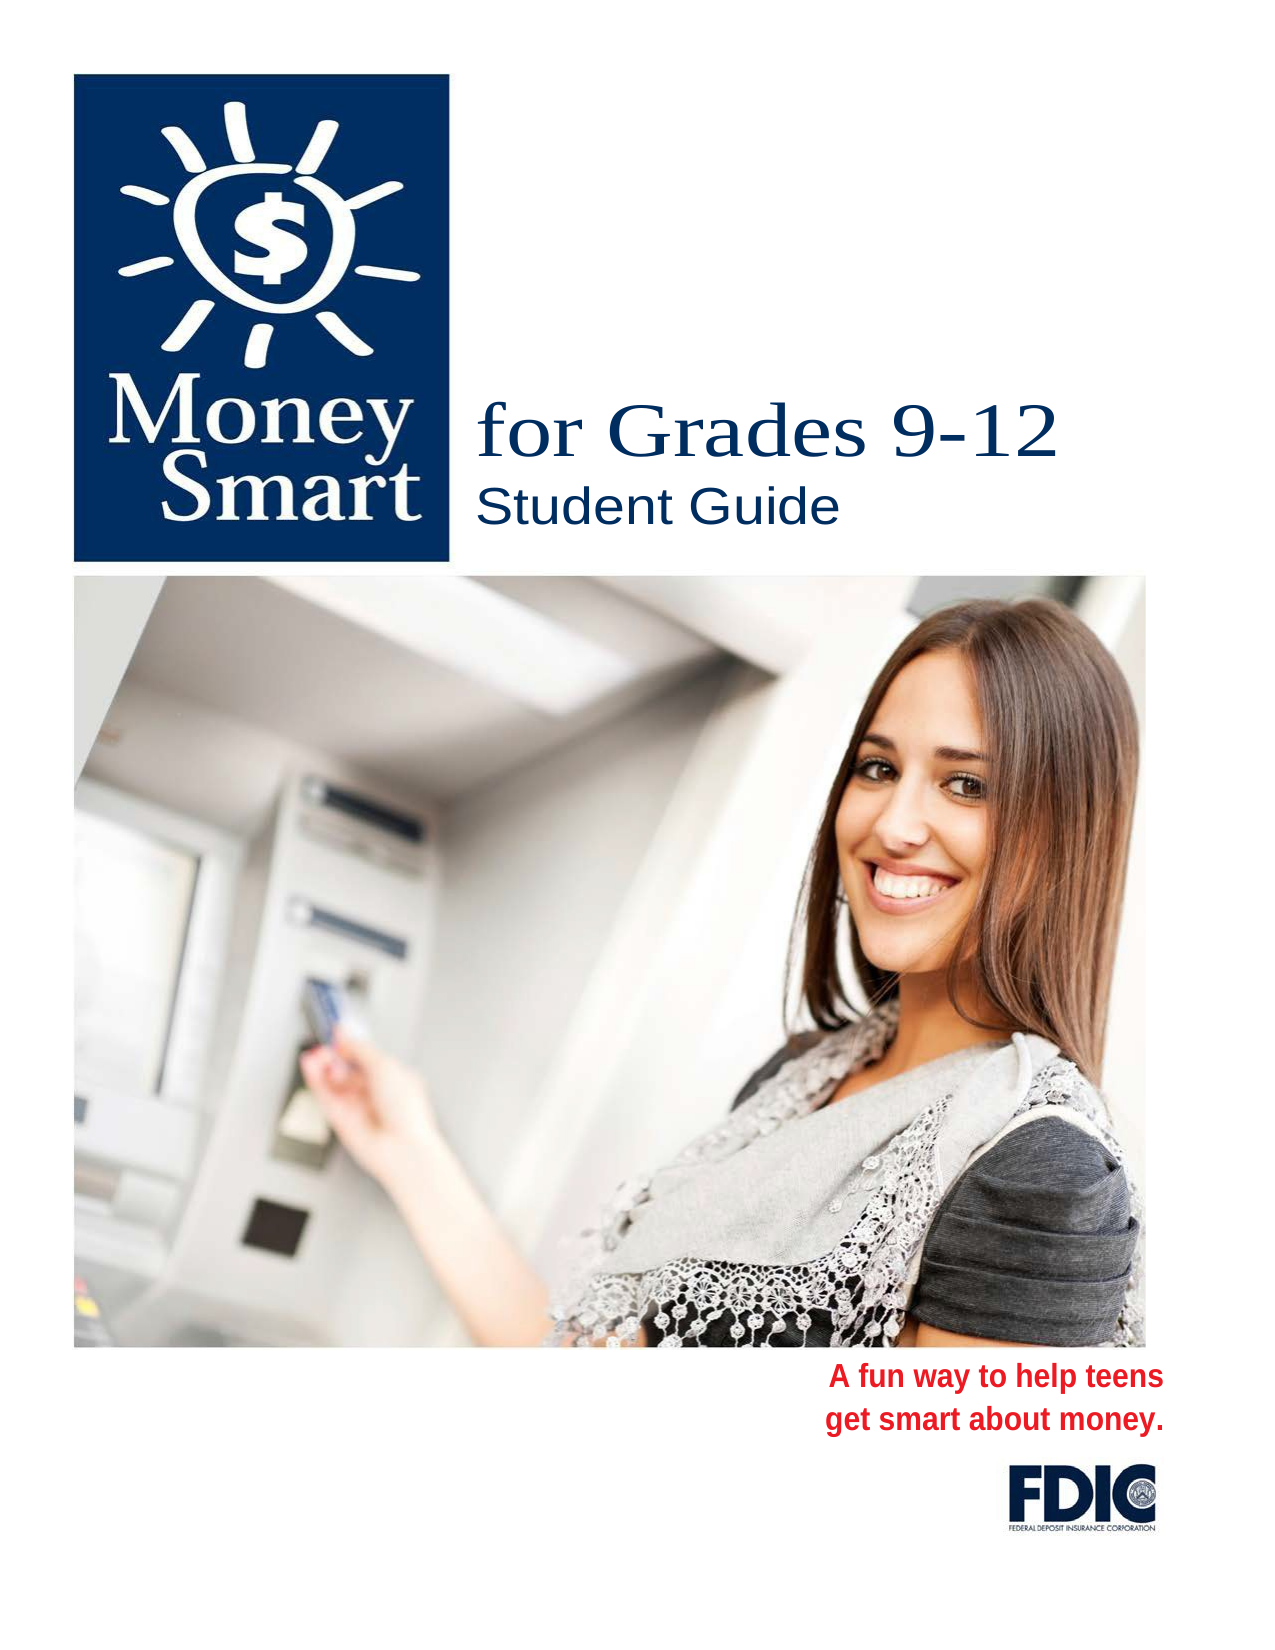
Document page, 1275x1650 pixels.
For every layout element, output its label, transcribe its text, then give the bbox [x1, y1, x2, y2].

text A fun way to help teens get smart about money. [817, 1356, 1164, 1437]
picture [995, 1457, 1165, 1542]
picture [72, 73, 1146, 1350]
text Student Guide [475, 476, 1179, 536]
text for Grades 9-12 [475, 384, 1179, 473]
